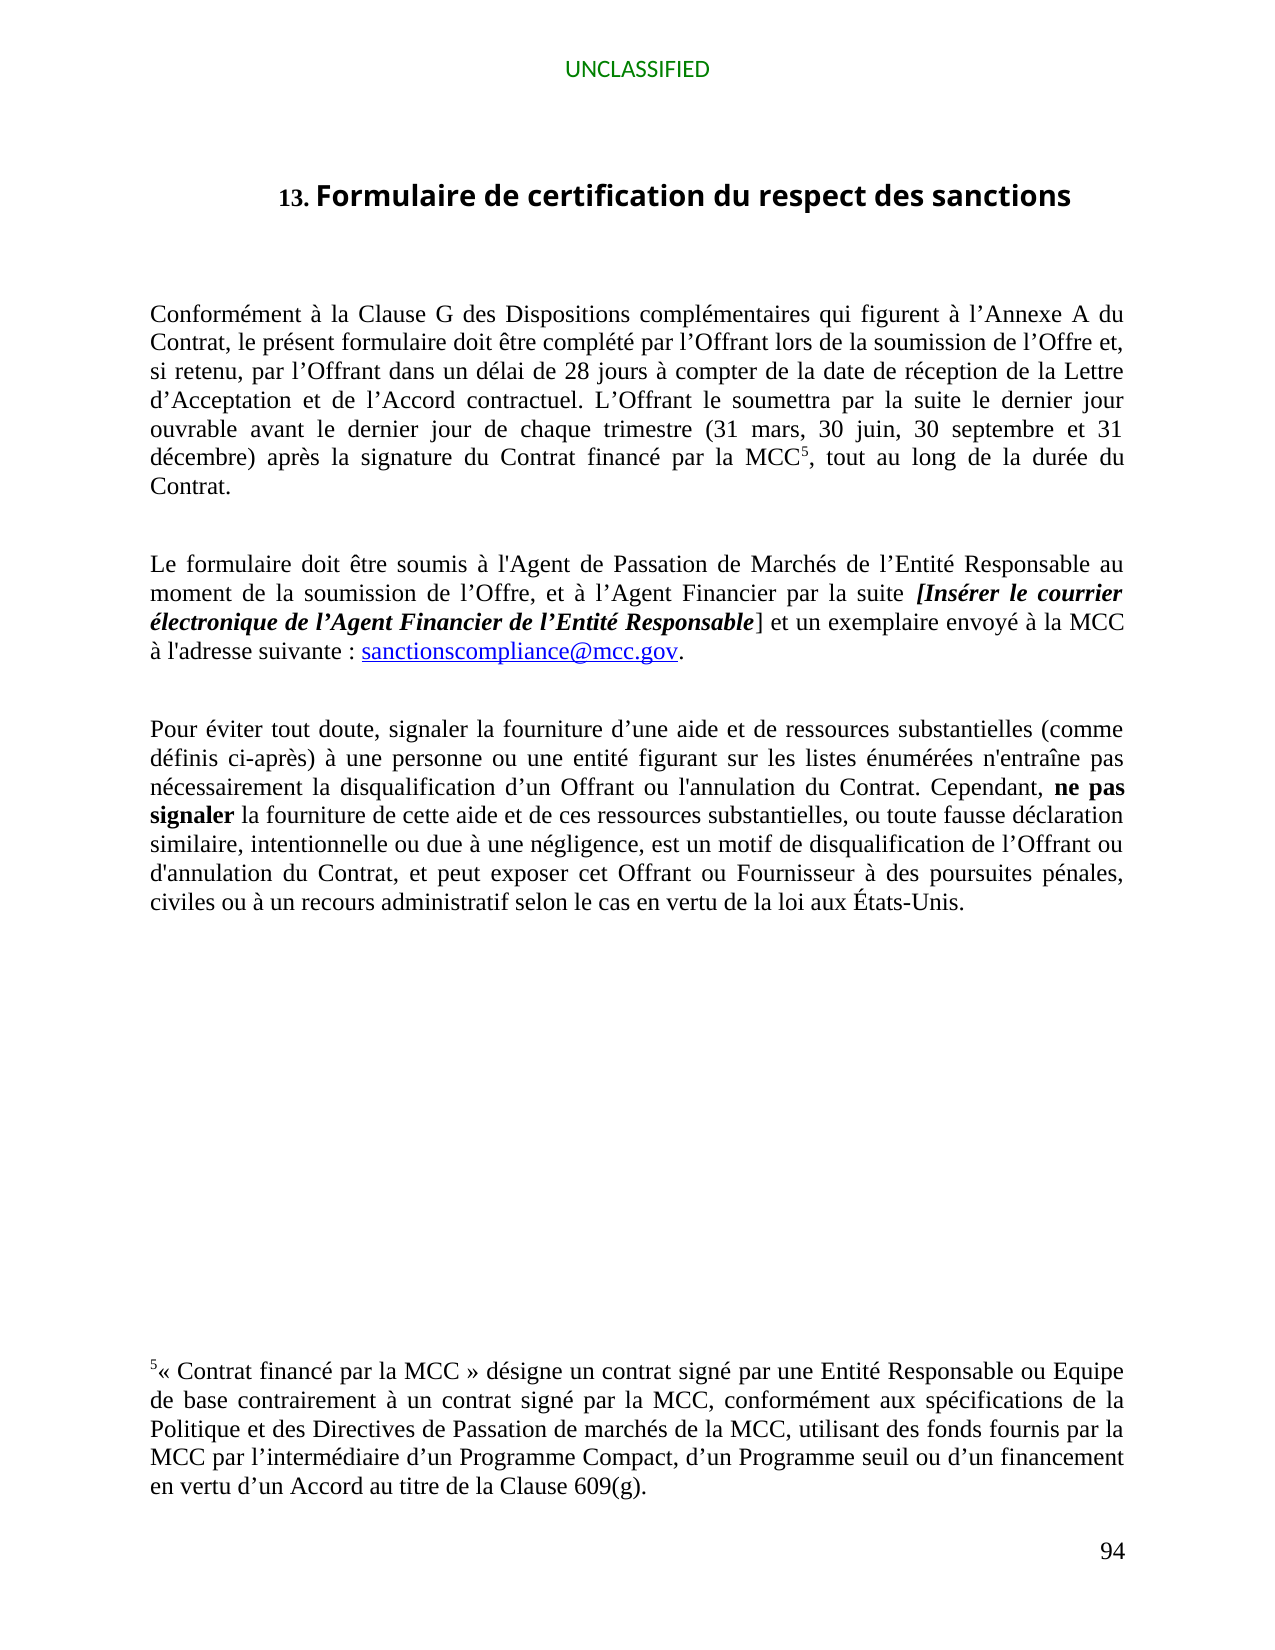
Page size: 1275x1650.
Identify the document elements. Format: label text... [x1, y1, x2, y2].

subtitle Formulaire de certification du respect des sanctions [225, 175, 1125, 215]
text Conformément à la Clause G des Dispositions complémentaires qui figurent à l’Annexe A du Contrat, le présent formulaire doit être complété par l’Offrant lors de la soumission de l’Offre et, si retenu, par l’Offrant dans un délai de 28 jours à compter de la date de réception de la Lettre d’Acceptation et de l’Accord contractuel. L’Offrant le soumettra par la suite le dernier jour ouvrable avant le dernier jour de chaque trimestre (31 mars, 30 juin, 30 septembre et 31 décembre) après la signature du Contrat financé par la MCC, tout au long de la durée du Contrat. [150, 299, 1125, 500]
text Le formulaire doit être soumis à l'Agent de Passation de Marchés de l’Entité Responsable au moment de la soumission de l’Offre, et à l’Agent Financier par la suite [Insérer le courrier électronique de l’Agent Financier de l’Entité Responsable] et un exemplaire envoyé à la MCC à l'adresse suivante : sanctionscompliance@mcc.gov. [150, 549, 1125, 664]
text Pour éviter tout doute, signaler la fourniture d’une aide et de ressources substantielles (comme définis ci-après) à une personne ou une entité figurant sur les listes énumérées n'entraîne pas nécessairement la disqualification d’un Offrant ou l'annulation du Contrat. Cependant, ne pas signaler la fourniture de cette aide et de ces ressources substantielles, ou toute fausse déclaration similaire, intentionnelle ou due à une négligence, est un motif de disqualification de l’Offrant ou d'annulation du Contrat, et peut exposer cet Offrant ou Fournisseur à des poursuites pénales, civiles ou à un recours administratif selon le cas en vertu de la loi aux États-Unis. [150, 714, 1125, 915]
